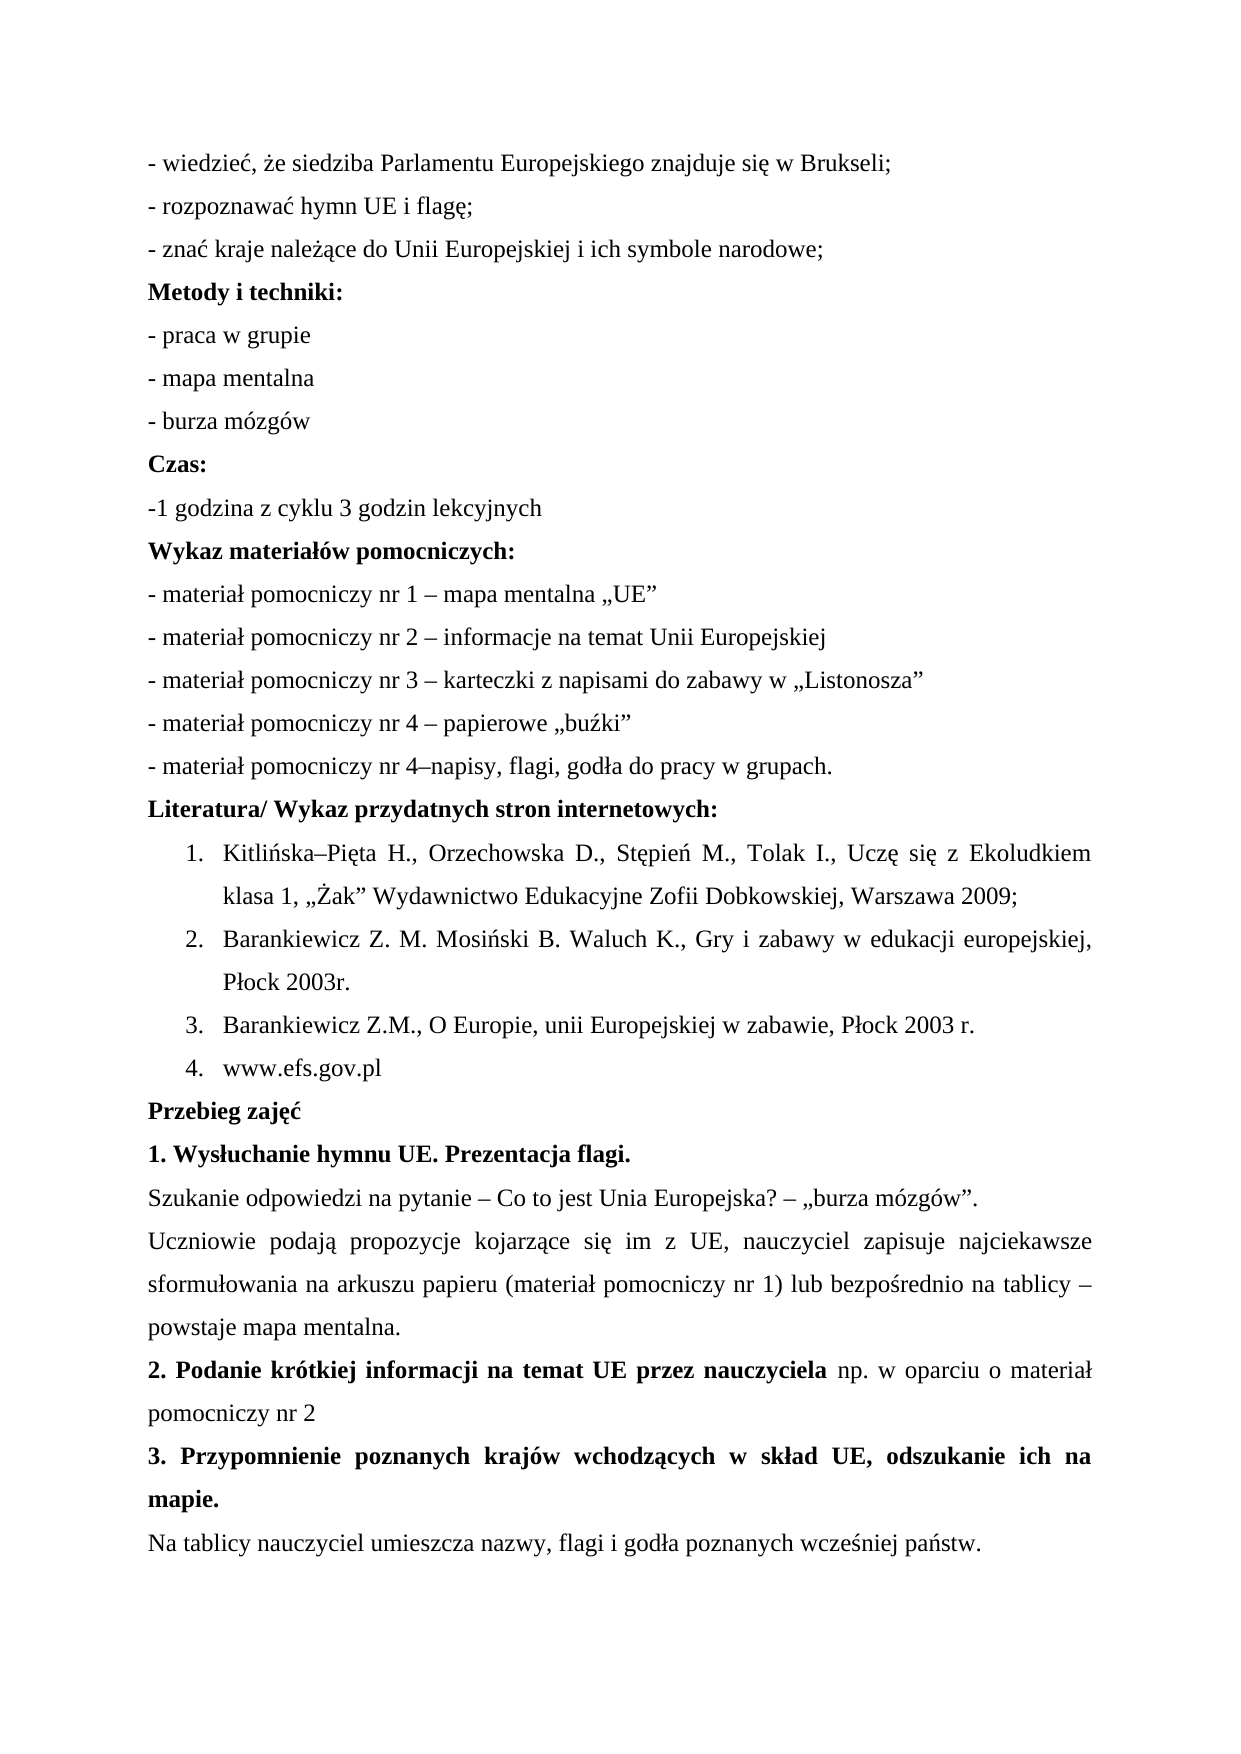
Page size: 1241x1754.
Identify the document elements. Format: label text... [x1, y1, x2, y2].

text 3. Przypomnienie poznanych krajów wchodzących w skład UE, odszukanie ich na mapie. [148, 1441, 1093, 1513]
text Uczniowie podają propozycje kojarzące się im z UE, nauczyciel zapisuje najciekawsze sformułowania na arkuszu papieru (materiał pomocniczy nr 1) lub bezpośrednio na tablicy –powstaje mapa mentalna. [148, 1226, 1093, 1341]
text Literatura/ Wykaz przydatnych stron internetowych: [148, 794, 1093, 823]
text - materiał pomocniczy nr 4–napisy, flagi, godła do pracy w grupach. [148, 751, 1093, 780]
text - materiał pomocniczy nr 4 – papierowe „buźki” [148, 708, 1093, 737]
text - burza mózgów [148, 406, 1093, 435]
text Przebieg zajęć [148, 1096, 1093, 1125]
text 2. Podanie krótkiej informacji na temat UE przez nauczyciela np. w oparciu o materiał pomocniczy nr 2 [148, 1355, 1093, 1427]
text Wykaz materiałów pomocniczych: [148, 536, 1093, 564]
list www.efs.gov.pl [185, 1053, 1093, 1082]
list Barankiewicz Z. M. Mosiński B. Waluch K., Gry i zabawy w edukacji europejskiej, Płock 2003r. [185, 924, 1093, 996]
text 1. Wysłuchanie hymnu UE. Prezentacja flagi. [148, 1139, 1093, 1168]
text - praca w grupie [148, 320, 1093, 349]
text Szukanie odpowiedzi na pytanie – Co to jest Unia Europejska? – „burza mózgów”. [148, 1183, 1093, 1211]
text - materiał pomocniczy nr 3 – karteczki z napisami do zabawy w „Listonosza” [148, 665, 1093, 694]
text - znać kraje należące do Unii Europejskiej i ich symbole narodowe; [148, 234, 1093, 263]
text - wiedzieć, że siedziba Parlamentu Europejskiego znajduje się w Brukseli; [148, 148, 1093, 176]
list Kitlińska–Pięta H., Orzechowska D., Stępień M., Tolak I., Uczę się z Ekoludkiem klasa 1, „Żak” Wydawnictwo Edukacyjne Zofii Dobkowskiej, Warszawa 2009; [185, 838, 1093, 909]
text - rozpoznawać hymn UE i flagę; [148, 191, 1093, 219]
text - materiał pomocniczy nr 2 – informacje na temat Unii Europejskiej [148, 622, 1093, 651]
text -1 godzina z cyklu 3 godzin lekcyjnych [148, 493, 1093, 521]
text Na tablicy nauczyciel umieszcza nazwy, flagi i godła poznanych wcześniej państw. [148, 1528, 1093, 1556]
text Czas: [148, 449, 1093, 478]
text Metody i techniki: [148, 277, 1093, 306]
text - materiał pomocniczy nr 1 – mapa mentalna „UE” [148, 579, 1093, 608]
text - mapa mentalna [148, 363, 1093, 392]
list Barankiewicz Z.M., O Europie, unii Europejskiej w zabawie, Płock 2003 r. [185, 1010, 1093, 1039]
